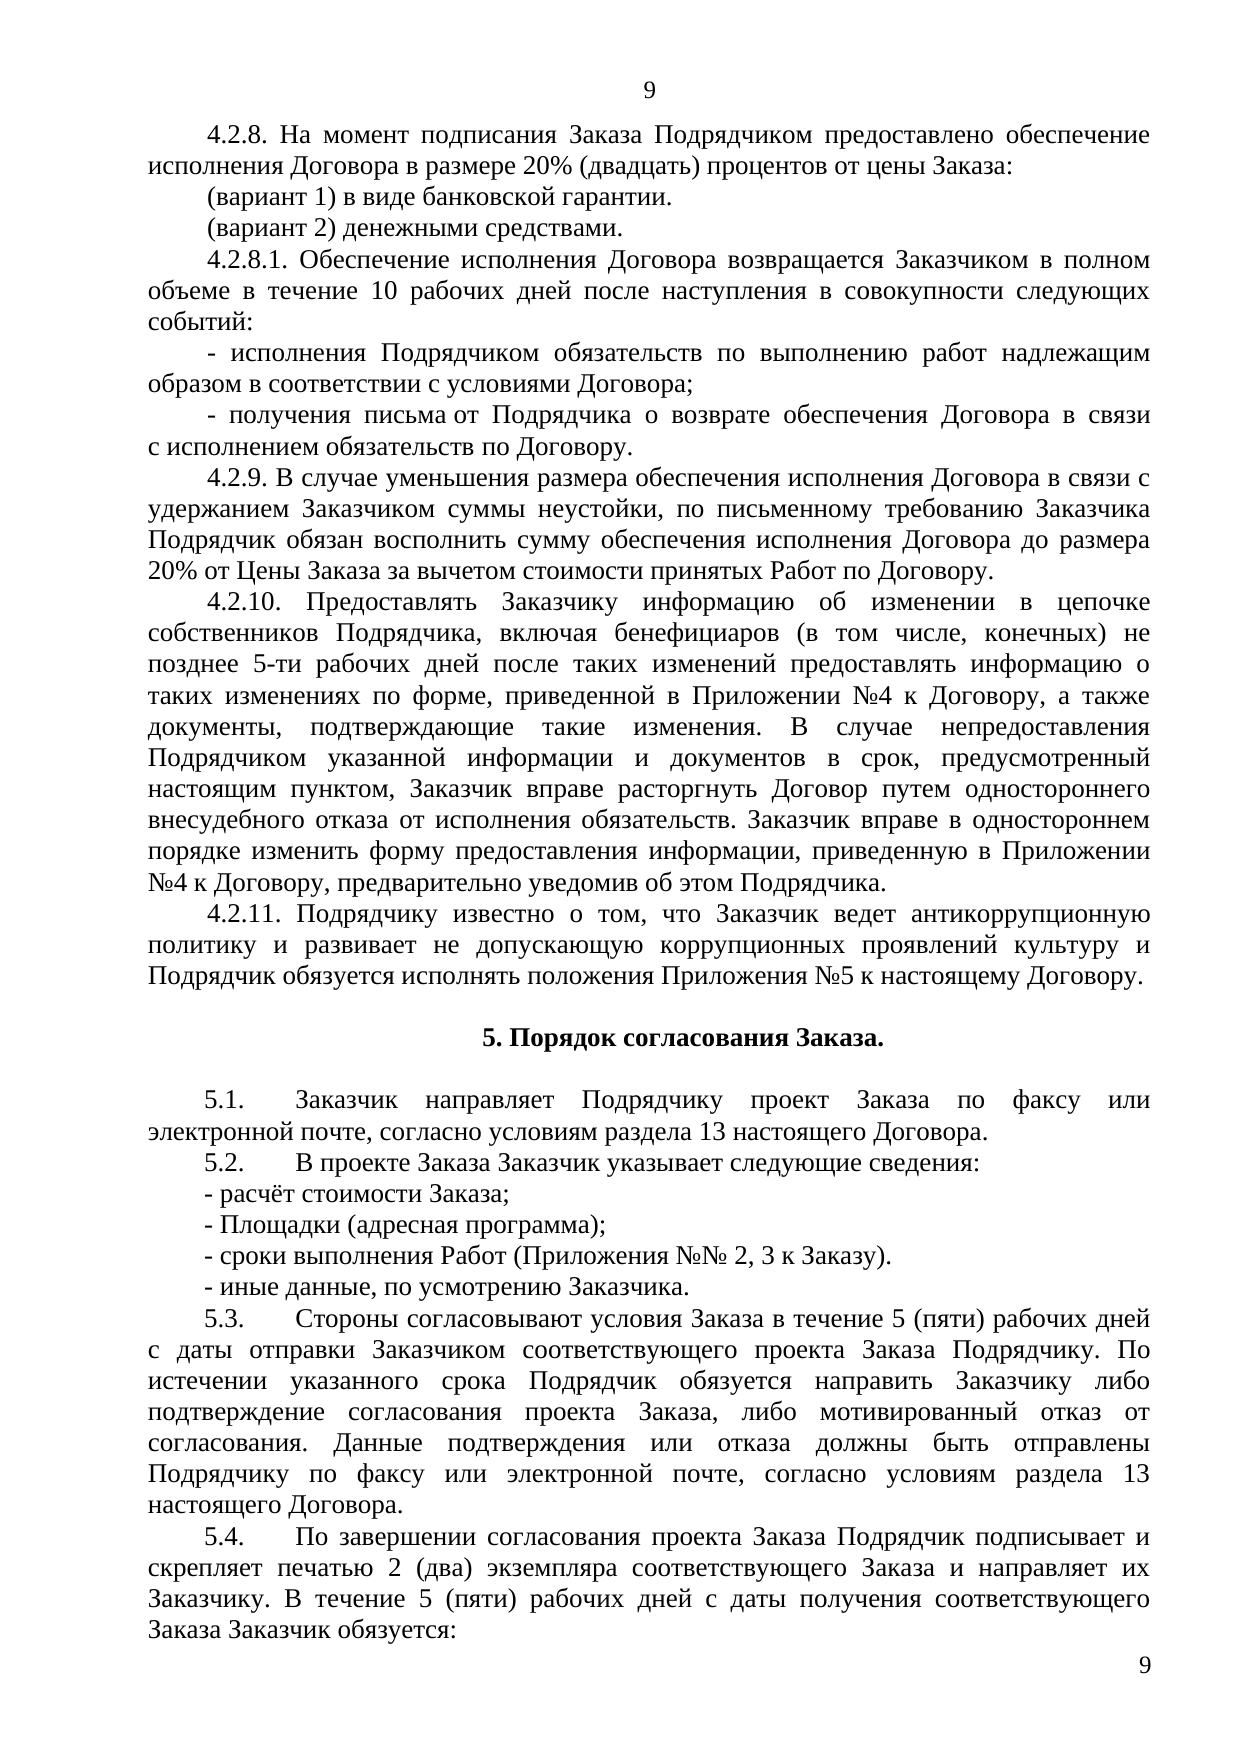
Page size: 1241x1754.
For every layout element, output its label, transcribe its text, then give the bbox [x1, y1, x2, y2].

list 4.2.8.1. Обеспечение исполнения Договора возвращается Заказчиком в полном объеме в течение 10 рабочих дней после наступления в совокупности следующих событий: [148, 243, 1152, 336]
text 5.3. Стороны согласовывают условия Заказа в течение 5 (пяти) рабочих дней с даты отправки Заказчиком соответствующего проекта Заказа Подрядчику. По истечении указанного срока Подрядчик обязуется направить Заказчику либо подтверждение согласования проекта Заказа, либо мотивированный отказ от согласования. Данные подтверждения или отказа должны быть отправлены Подрядчику по факсу или электронной почте, согласно условиям раздела 13 настоящего Договора. [148, 1302, 1152, 1520]
text 5.2. В проекте Заказа Заказчик указывает следующие сведения: [148, 1146, 1152, 1177]
text (вариант 2) денежными средствами. [148, 212, 1152, 243]
text - сроки выполнения Работ (Приложения №№ 2, 3 к Заказу). [148, 1239, 1152, 1271]
list 4.2.9. В случае уменьшения размера обеспечения исполнения Договора в связи с удержанием Заказчиком суммы неустойки, по письменному требованию Заказчика Подрядчик обязан восполнить сумму обеспечения исполнения Договора до размера 20% от Цены Заказа за вычетом стоимости принятых Работ по Договору. [148, 461, 1152, 585]
list 4.2.11. Подрядчику известно о том, что Заказчик ведет антикоррупционную политику и развивает не допускающую коррупционных проявлений культуру и Подрядчик обязуется исполнять положения Приложения №5 к настоящему Договору. [148, 897, 1152, 990]
text 5. Порядок согласования Заказа. [215, 1021, 1152, 1052]
list 4.2.10. Предоставлять Заказчику информацию об изменении в цепочке собственников Подрядчика, включая бенефициаров (в том числе, конечных) не позднее 5-ти рабочих дней после таких изменений предоставлять информацию о таких изменениях по форме, приведенной в Приложении №4 к Договору, а также документы, подтверждающие такие изменения. В случае непредоставления Подрядчиком указанной информации и документов в срок, предусмотренный настоящим пунктом, Заказчик вправе расторгнуть Договор путем одностороннего внесудебного отказа от исполнения обязательств. Заказчик вправе в одностороннем порядке изменить форму предоставления информации, приведенную в Приложении №4 к Договору, предварительно уведомив об этом Подрядчика. [148, 585, 1152, 897]
text - иные данные, по усмотрению Заказчика. [148, 1271, 1152, 1302]
text (вариант 1) в виде банковской гарантии. [148, 180, 1152, 212]
text - расчёт стоимости Заказа; [148, 1177, 1152, 1208]
list - исполнения Подрядчиком обязательств по выполнению работ надлежащим образом в соответствии с условиями Договора; [148, 336, 1152, 398]
list - получения письма от Подрядчика о возврате обеспечения Договора в связи с исполнением обязательств по Договору. [148, 398, 1152, 461]
text 5.1. Заказчик направляет Подрядчику проект Заказа по факсу или электронной почте, согласно условиям раздела 13 настоящего Договора. [148, 1084, 1152, 1146]
text - Площадки (адресная программа); [148, 1208, 1152, 1239]
text 5.4. По завершении согласования проекта Заказа Подрядчик подписывает и скрепляет печатью 2 (два) экземпляра соответствующего Заказа и направляет их Заказчику. В течение 5 (пяти) рабочих дней с даты получения соответствующего Заказа Заказчик обязуется: [148, 1520, 1152, 1644]
text 4.2.8. На момент подписания Заказа Подрядчиком предоставлено обеспечение исполнения Договора в размере 20% (двадцать) процентов от цены Заказа: [148, 118, 1152, 180]
